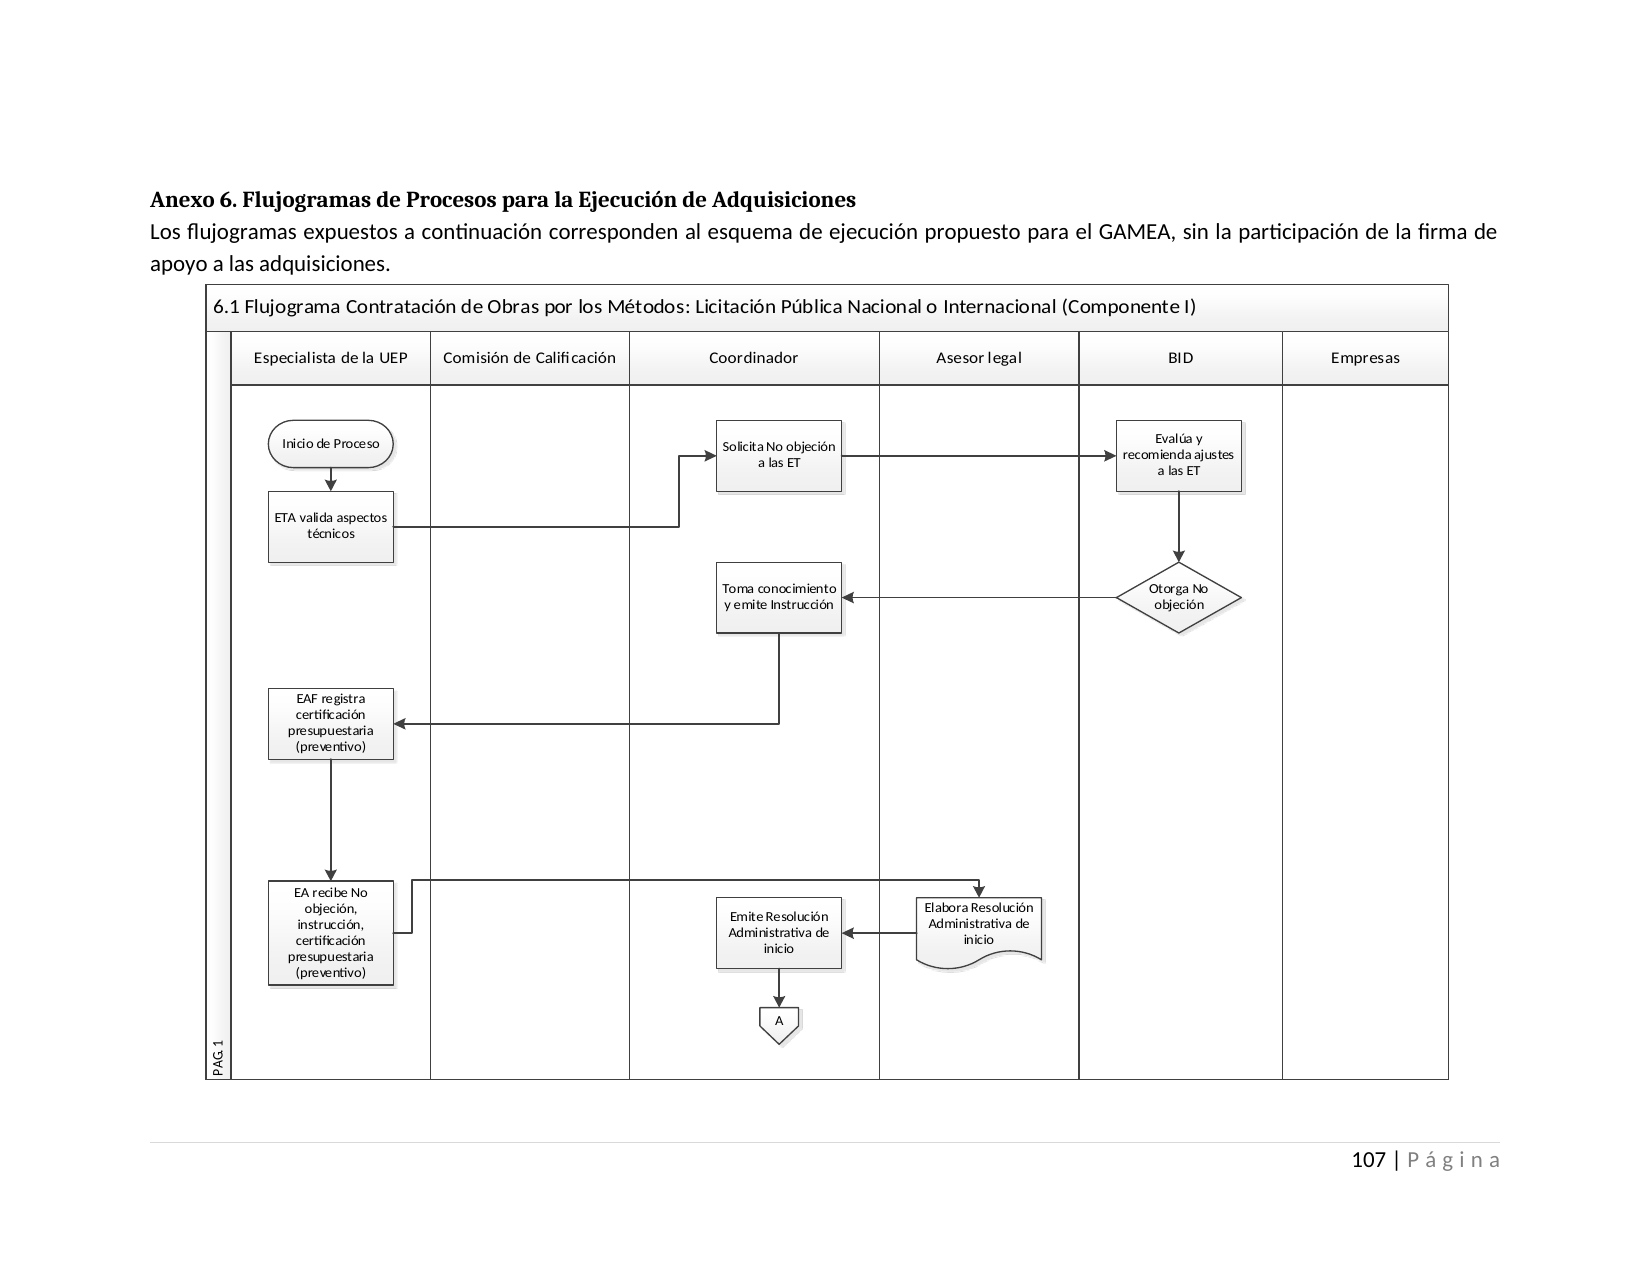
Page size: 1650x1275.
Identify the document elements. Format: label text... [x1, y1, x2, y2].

text Anexo 6. Flujogramas de Procesos para la Ejecución de Adquisiciones [150, 187, 1500, 213]
text Los flujogramas expuestos a continuación corresponden al esquema de ejecución propuesto para el GAMEA, sin la participación de la firma de apoyo a las adquisiciones. [150, 217, 1500, 278]
